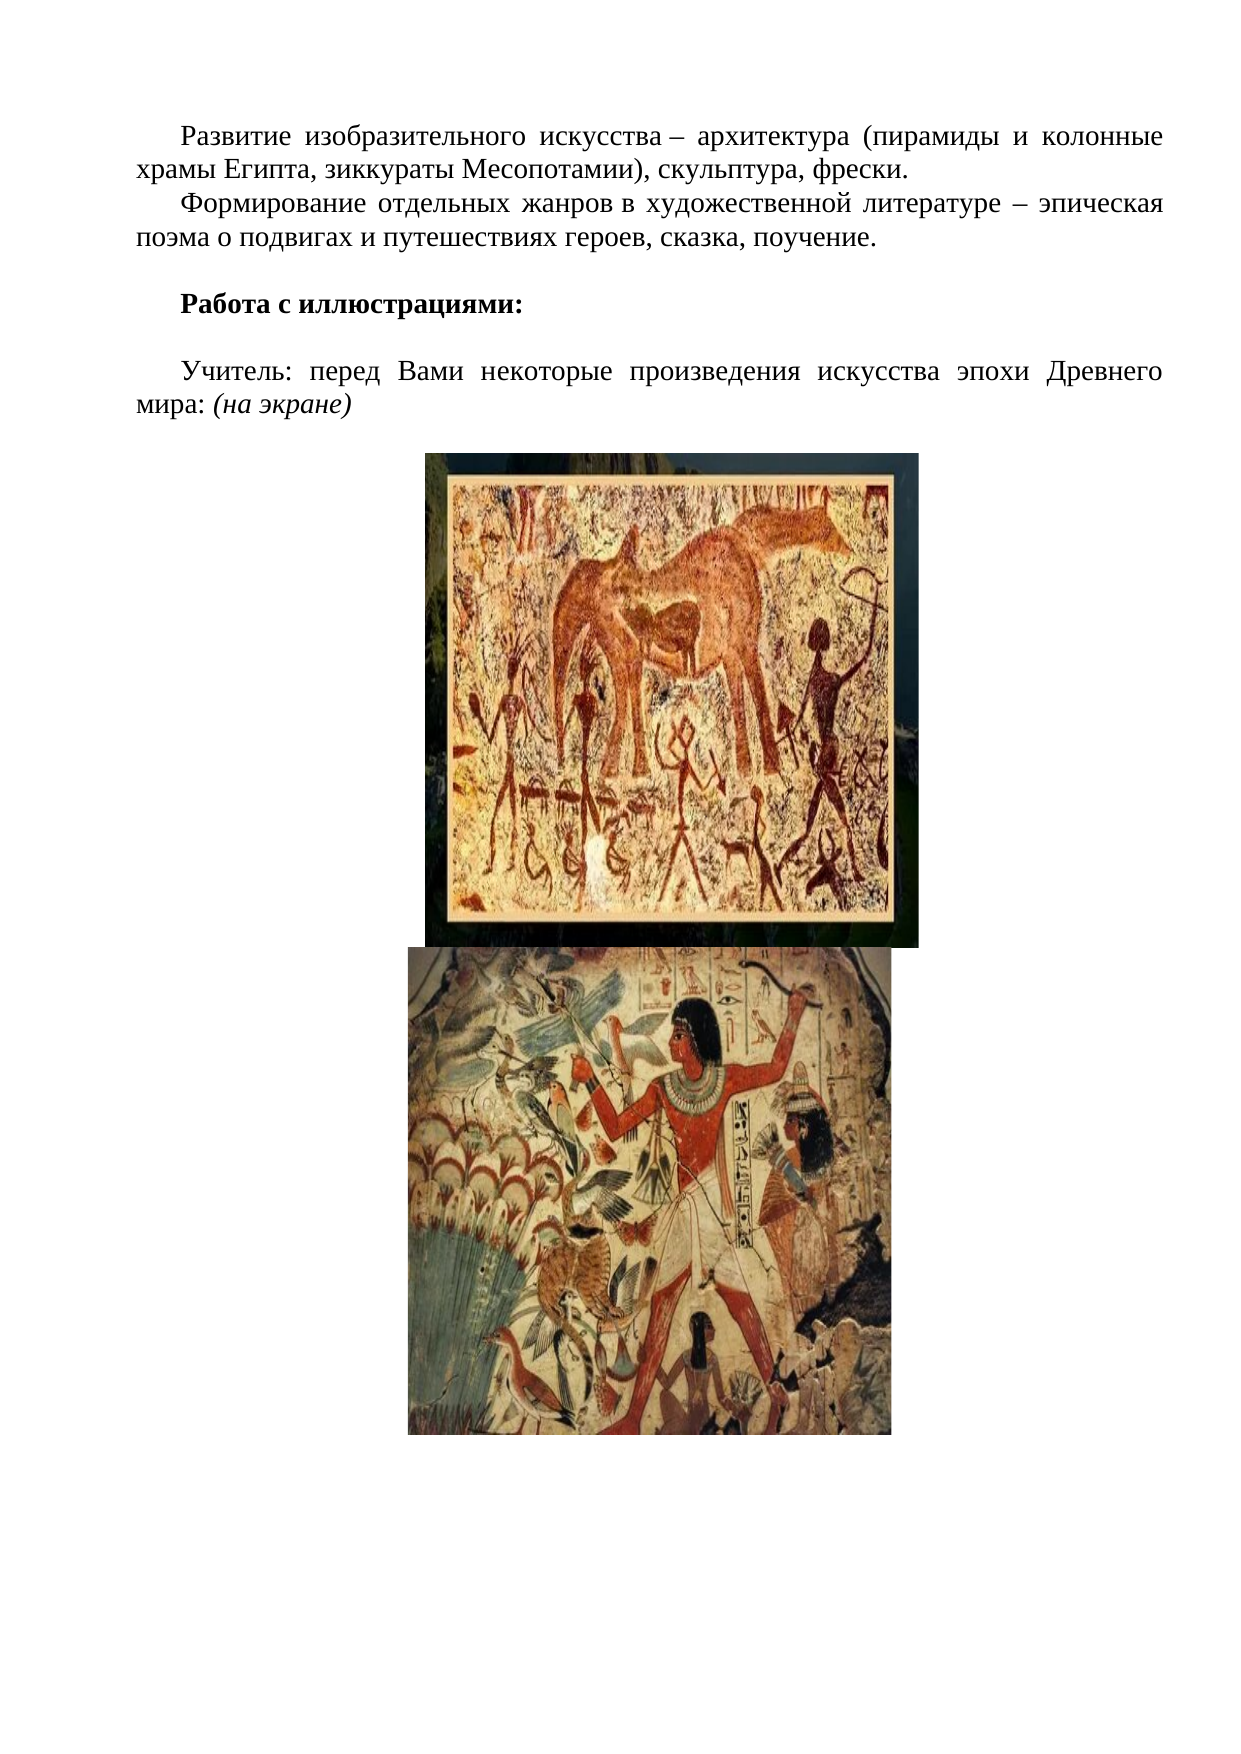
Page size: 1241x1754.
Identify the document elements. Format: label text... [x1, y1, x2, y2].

text Работа с иллюстрациями: [136, 286, 1163, 319]
text Формирование отдельных жанров в художественной литературе – эпическая поэма о подвигах и путешествиях героев, сказка, поучение. [136, 185, 1163, 252]
text Развитие изобразительного искусства – архитектура (пирамиды и колонные храмы Египта, зиккураты Месопотамии), скульптура, фрески. [136, 118, 1163, 185]
picture [407, 453, 919, 1435]
text Учитель: перед Вами некоторые произведения искусства эпохи Древнего мира: (на экране) [136, 353, 1163, 420]
